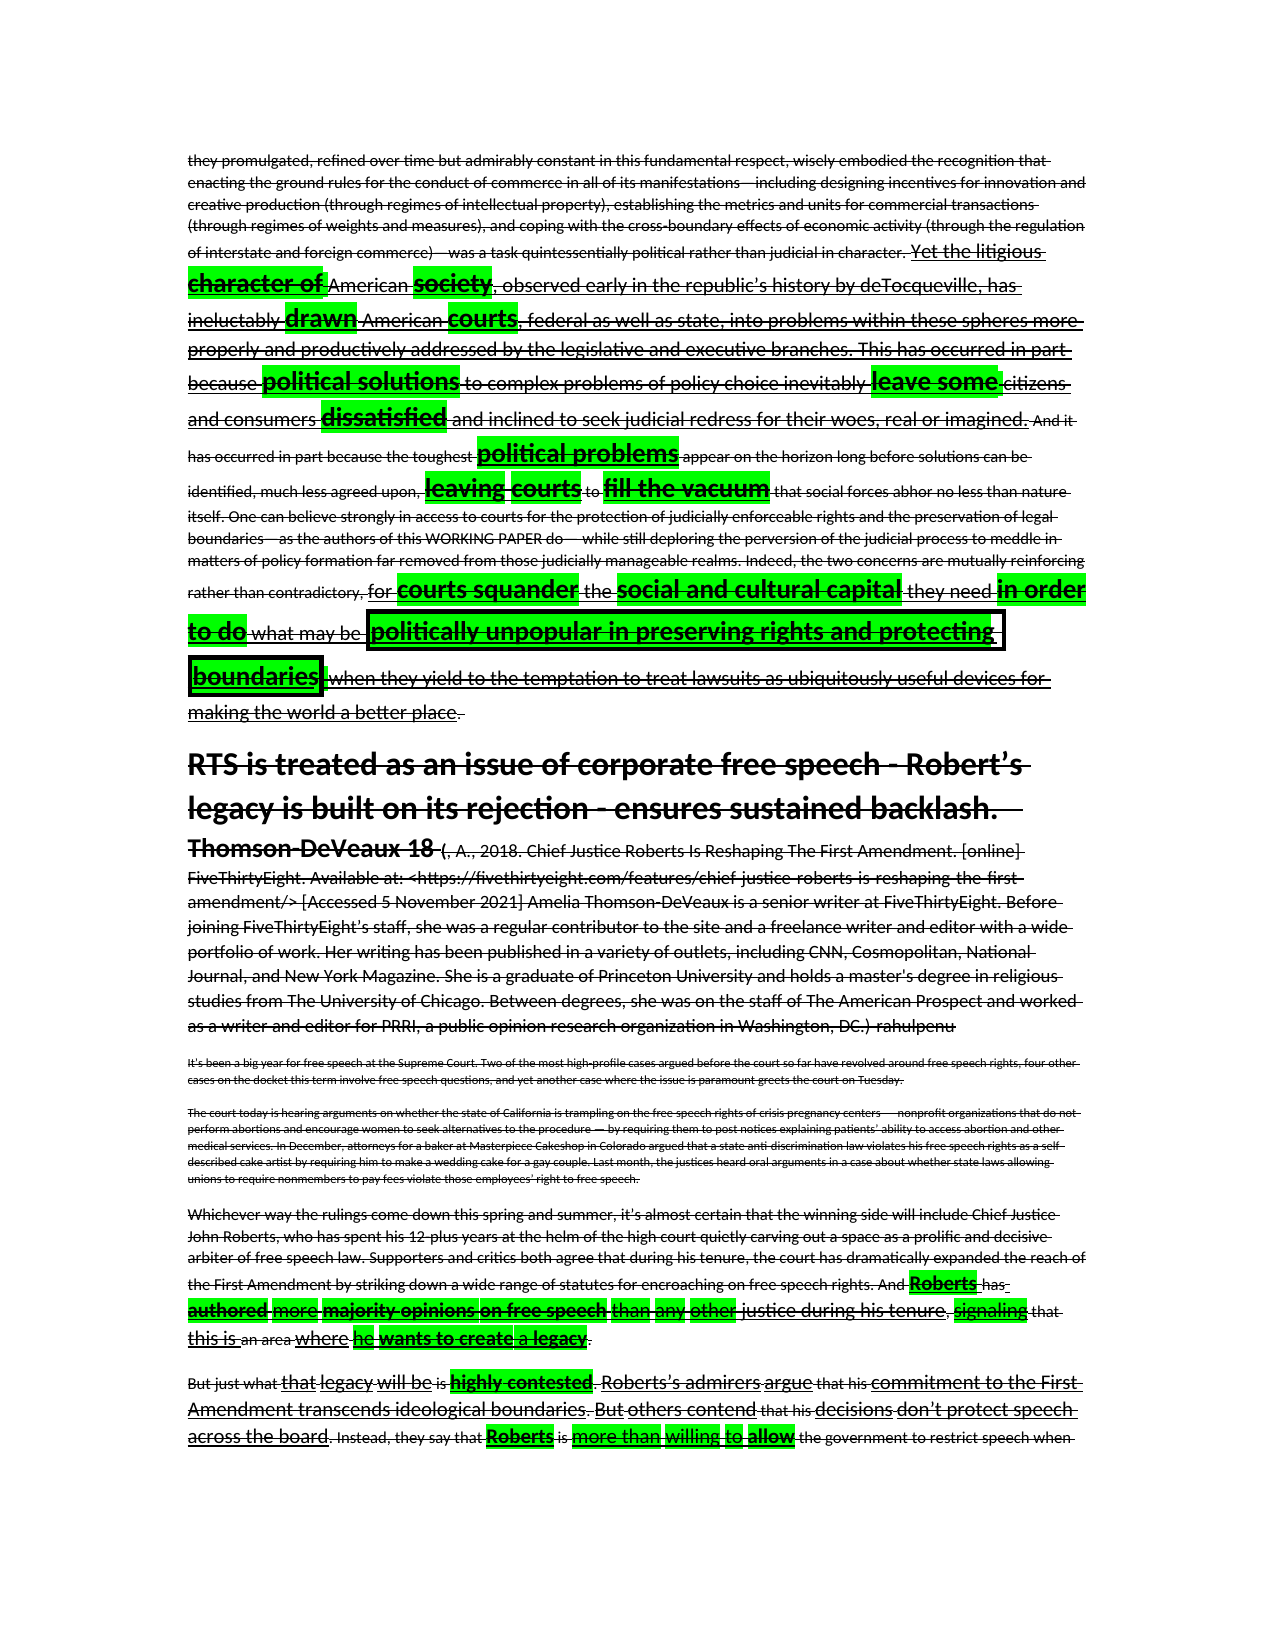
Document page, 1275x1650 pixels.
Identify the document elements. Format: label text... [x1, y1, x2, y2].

subtitle RTS is treated as an issue of corporate free speech - Robert’s legacy is built on its rejection - ensures sustained backlash. [187, 743, 1087, 828]
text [187, 150, 1087, 724]
text Thomson-DeVeaux 18 (, A., 2018. Chief Justice Roberts Is Reshaping The First Amendment. [online] FiveThirtyEight. Available at: <https://fivethirtyeight.com/features/chief-justice-roberts-is-reshaping-the-first-amendment/> [Accessed 5 November 2021] Amelia Thomson-DeVeaux is a senior writer at FiveThirtyEight. Before joining FiveThirtyEight’s staff, she was a regular contributor to the site and a freelance writer and editor with a wide portfolio of work. Her writing has been published in a variety of outlets, including CNN, Cosmopolitan, National Journal, and New York Magazine. She is a graduate of Princeton University and holds a master's degree in religious studies from The University of Chicago. Between degrees, she was on the staff of The American Prospect and worked as a writer and editor for PRRI, a public opinion research organization in Washington, DC.)-rahulpenu [187, 831, 1087, 1037]
text It’s been a big year for free speech at the Supreme Court. Two of the most high-profile cases argued before the court so far have revolved around free speech rights, four other cases on the docket this term involve free speech questions, and yet another case where the issue is paramount greets the court on Tuesday. [187, 1055, 1087, 1087]
text Whichever way the rulings come down this spring and summer, it’s almost certain that the winning side will include Chief Justice John Roberts, who has spent his 12-plus years at the helm of the high court quietly carving out a space as a prolific and decisive arbiter of free speech law. Supporters and critics both agree that during his tenure, the court has dramatically expanded the reach of the First Amendment by striking down a wide range of statutes for encroaching on free speech rights. And Roberts has authored more majority opinions on free speech than any other justice during his tenure, signaling that this is an area where he wants to create a legacy. [187, 1204, 1087, 1350]
text The court today is hearing arguments on whether the state of California is trampling on the free speech rights of crisis pregnancy centers — nonprofit organizations that do not perform abortions and encourage women to seek alternatives to the procedure — by requiring them to post notices explaining patients’ ability to access abortion and other medical services. In December, attorneys for a baker at Masterpiece Cakeshop in Colorado argued that a state anti-discrimination law violates his free speech rights as a self-described cake artist by requiring him to make a wedding cake for a gay couple. Last month, the justices heard oral arguments in a case about whether state laws allowing unions to require nonmembers to pay fees violate those employees’ right to free speech. [187, 1105, 1087, 1186]
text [187, 1369, 1087, 1449]
